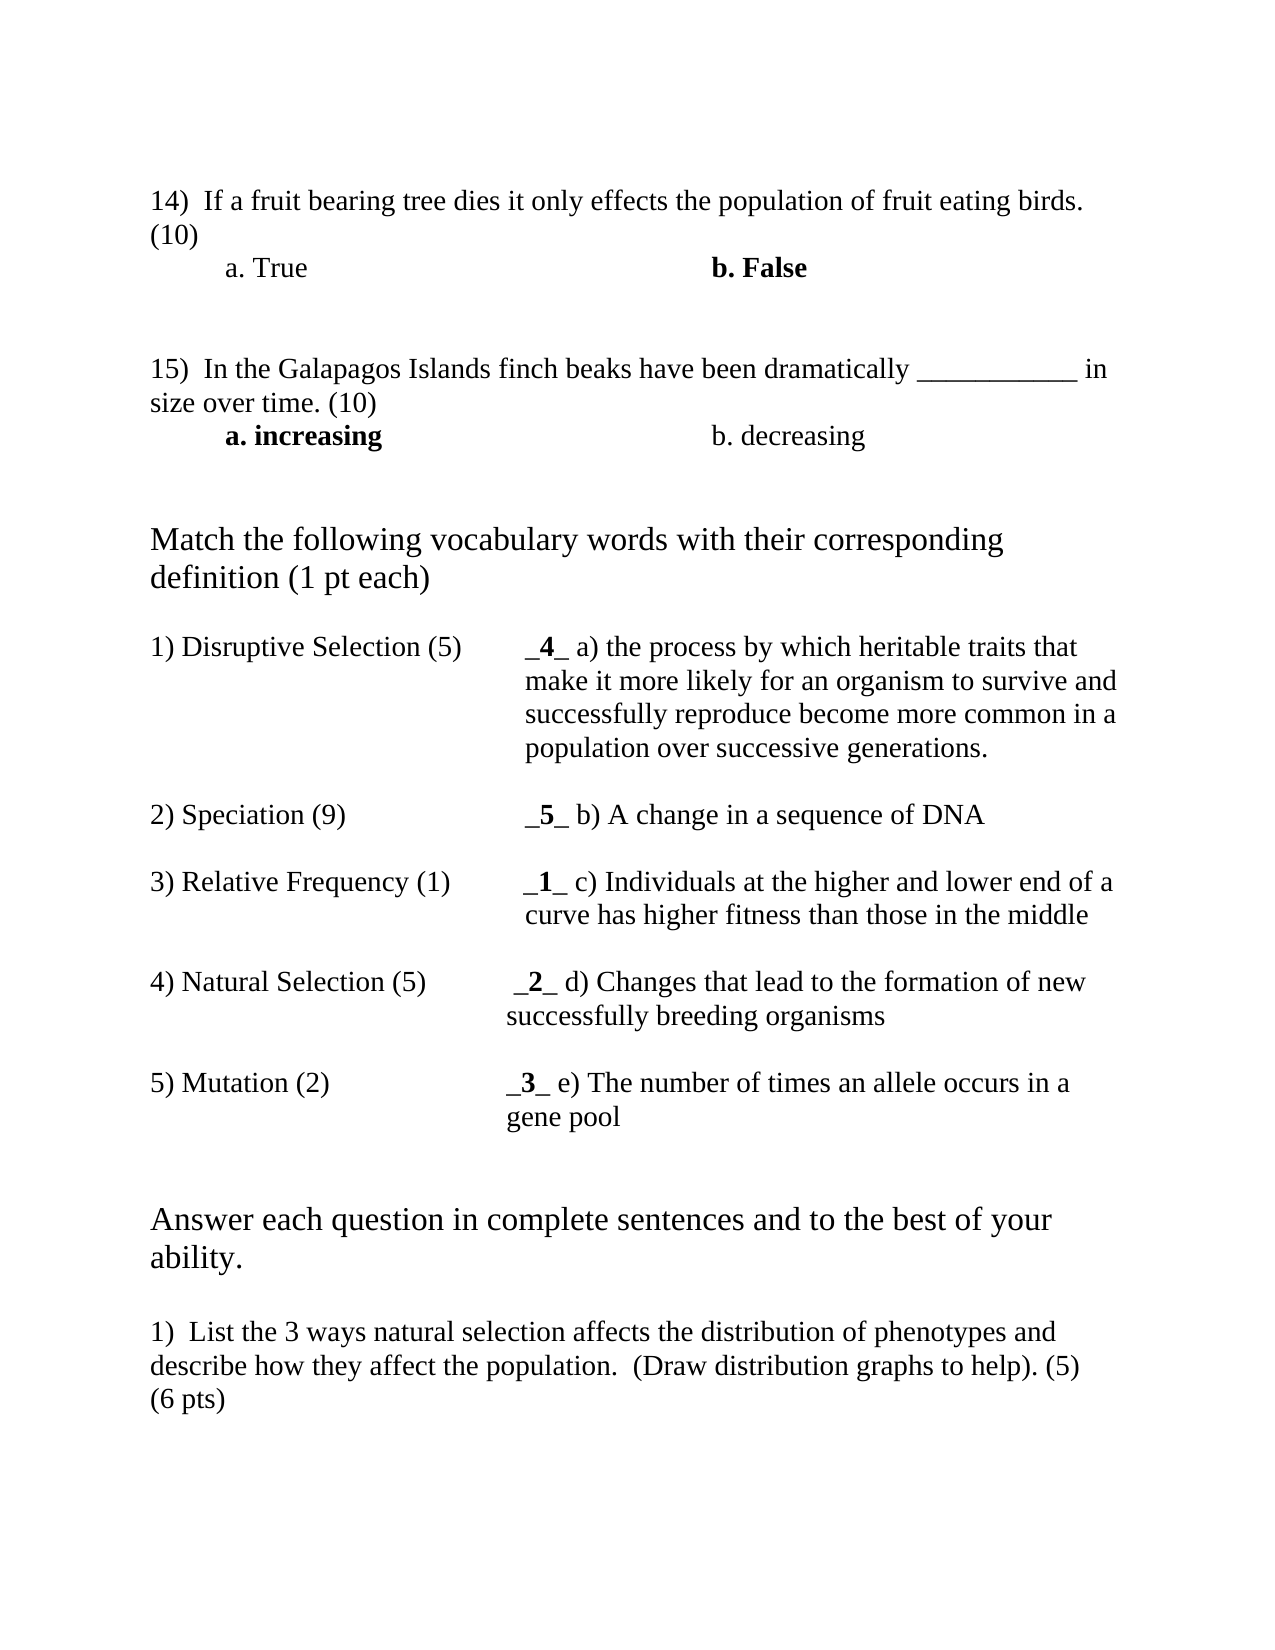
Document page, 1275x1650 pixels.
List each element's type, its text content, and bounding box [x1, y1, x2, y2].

text 14) If a fruit bearing tree dies it only effects the population of fruit eating birds. (10) [150, 183, 1125, 251]
text Match the following vocabulary words with their corresponding definition (1 pt each) [150, 519, 1125, 596]
text 5) Mutation (2) _3_ e) The number of times an allele occurs in a gene pool [150, 1065, 1125, 1132]
text 1) List the 3 ways natural selection affects the distribution of phenotypes and describe how they affect the population. (Draw distribution graphs to help). (5) (6 pts) [150, 1314, 1125, 1415]
text Answer each question in complete sentences and to the best of your ability. [150, 1199, 1125, 1276]
text 1) Disruptive Selection (5) _4_ a) the process by which heritable traits that make it more likely for an organism to survive and successfully reproduce become more common in a population over successive generations. [150, 629, 1125, 763]
text a. increasing b. decreasing [150, 418, 1125, 452]
text 4) Natural Selection (5) _2_ d) Changes that lead to the formation of new successfully breeding organisms [150, 964, 1125, 1032]
text 15) In the Galapagos Islands finch beaks have been dramatically ___________ in size over time. (10) [150, 351, 1125, 418]
text a. True b. False [150, 251, 1125, 284]
text 2) Speciation (9) _5_ b) A change in a sequence of DNA [150, 797, 1125, 830]
text 3) Relative Frequency (1) _1_ c) Individuals at the higher and lower end of a curve has higher fitness than those in the middle [150, 864, 1125, 931]
